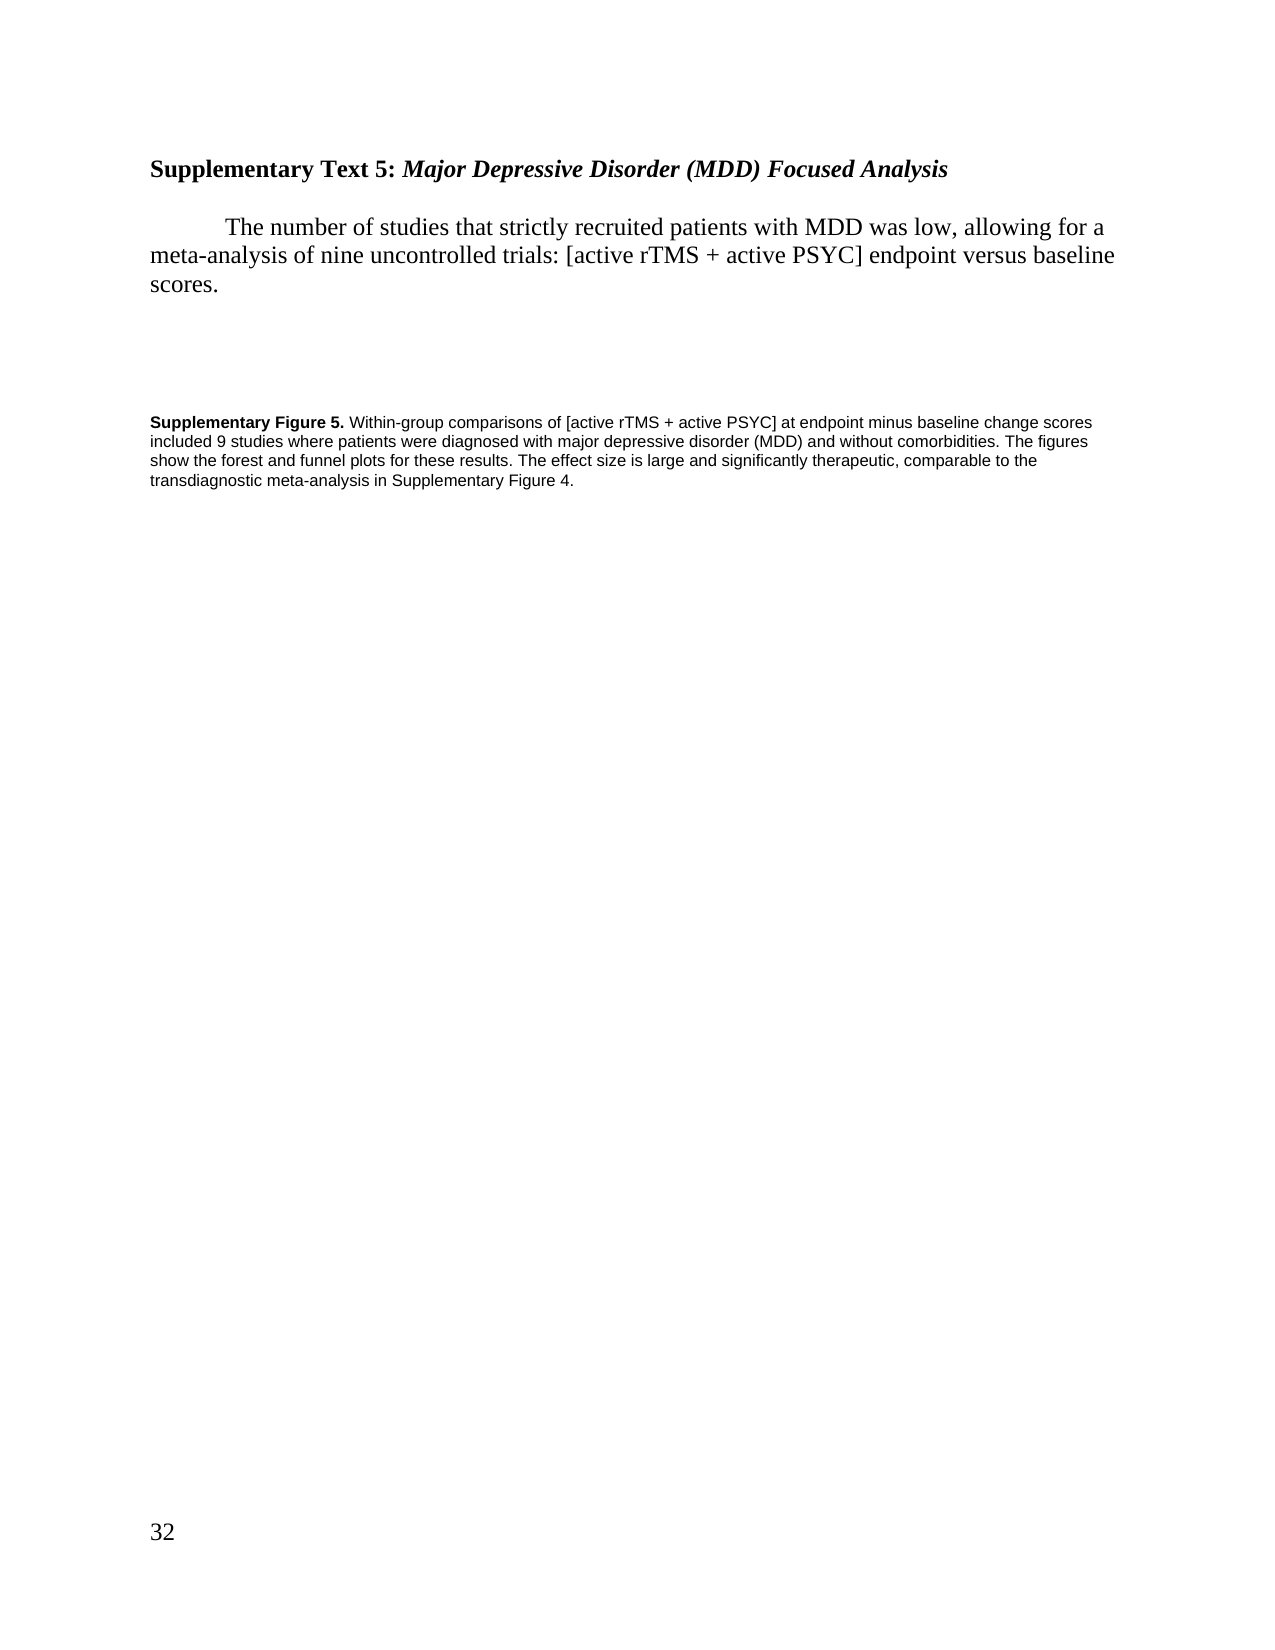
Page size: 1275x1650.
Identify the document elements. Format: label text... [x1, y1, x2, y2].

text The number of studies that strictly recruited patients with MDD was low, allowing for a meta-analysis of nine uncontrolled trials: [active rTMS + active PSYC] endpoint versus baseline scores. [150, 212, 1125, 298]
subtitle Supplementary Text 5: Major Depressive Disorder (MDD) Focused Analysis [150, 154, 1125, 183]
text Supplementary Figure 5. Within-group comparisons of [active rTMS + active PSYC] at endpoint minus baseline change scores included 9 studies where patients were diagnosed with major depressive disorder (MDD) and without comorbidities. The figures show the forest and funnel plots for these results. The effect size is large and significantly therapeutic, comparable to the transdiagnostic meta-analysis in Supplementary Figure 4. [150, 413, 1125, 489]
